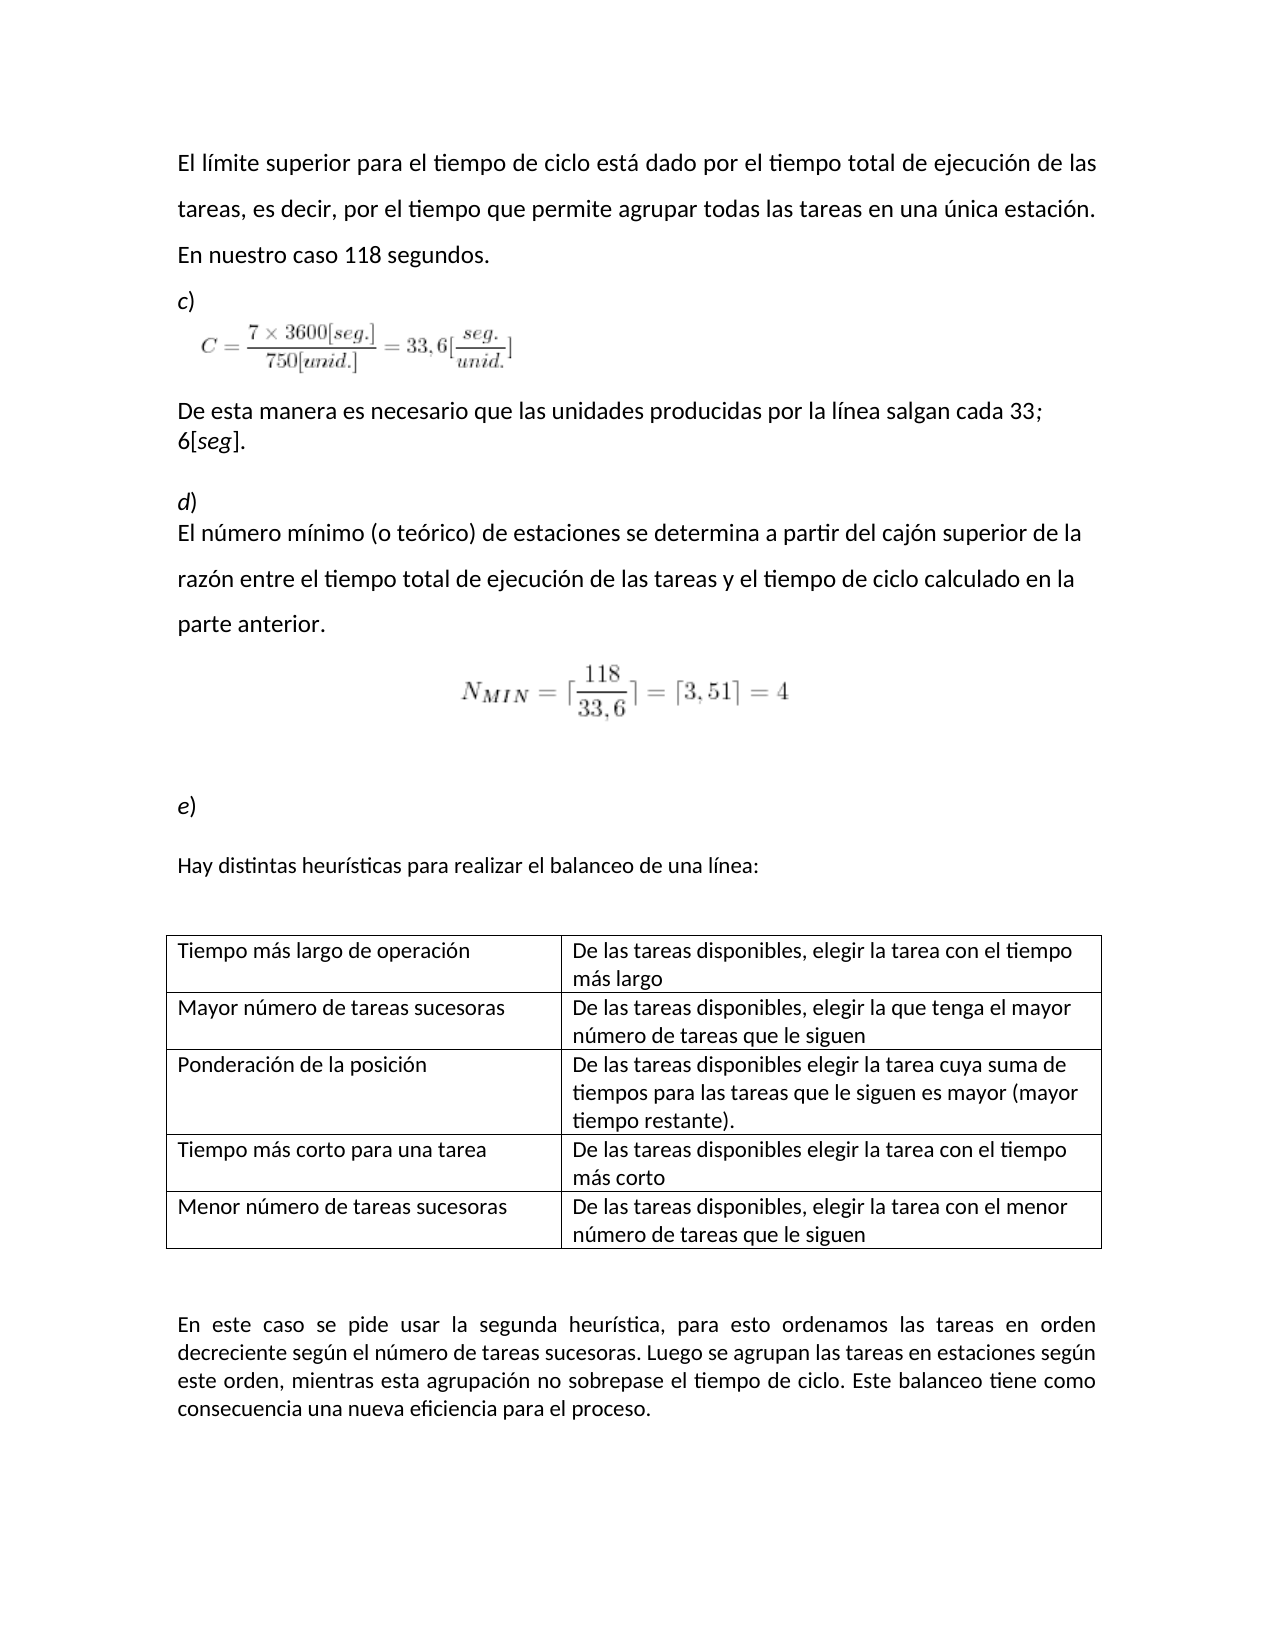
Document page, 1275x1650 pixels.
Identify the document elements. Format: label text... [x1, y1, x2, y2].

text De esta manera es necesario que las unidades producidas por la línea salgan cada 33; 6[seg]. [177, 395, 1098, 456]
table_cell Menor número de tareas sucesoras [167, 1192, 561, 1248]
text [177, 148, 1098, 269]
picture [453, 654, 822, 745]
table_cell Mayor número de tareas sucesoras [167, 993, 561, 1049]
text En este caso se pide usar la segunda heurística, para esto ordenamos las tareas en orden decreciente según el número de tareas sucesoras. Luego se agrupan las tareas en estaciones según este orden, mientras esta agrupación no sobrepase el tiempo de ciclo. Este balanceo tiene como consecuencia una nueva eficiencia para el proceso. [177, 1310, 1098, 1422]
text c) [177, 285, 1098, 315]
text d) [177, 487, 1098, 517]
table_cell Ponderación de la posición [167, 1050, 561, 1134]
table_cell De las tareas disponibles, elegir la tarea con el menor número de tareas que le siguen [562, 1192, 1101, 1248]
text Hay distintas heurísticas para realizar el balanceo de una línea: [177, 851, 1098, 879]
table_cell Tiempo más corto para una tarea [167, 1135, 561, 1191]
table_cell De las tareas disponibles elegir la tarea cuya suma de tiempos para las tareas que le siguen es mayor (mayor tiempo restante). [562, 1050, 1101, 1134]
table_header Tiempo más largo de operación [167, 936, 561, 992]
picture [188, 315, 553, 395]
text e) [177, 790, 1098, 820]
table_cell De las tareas disponibles elegir la tarea con el tiempo más corto [562, 1135, 1101, 1191]
table_header De las tareas disponibles, elegir la tarea con el tiempo más largo [562, 936, 1101, 992]
table_cell De las tareas disponibles, elegir la que tenga el mayor número de tareas que le siguen [562, 993, 1101, 1049]
text El número mínimo (o teórico) de estaciones se determina a partir del cajón superior de la razón entre el tiempo total de ejecución de las tareas y el tiempo de ciclo calculado en la parte anterior. [177, 517, 1098, 639]
